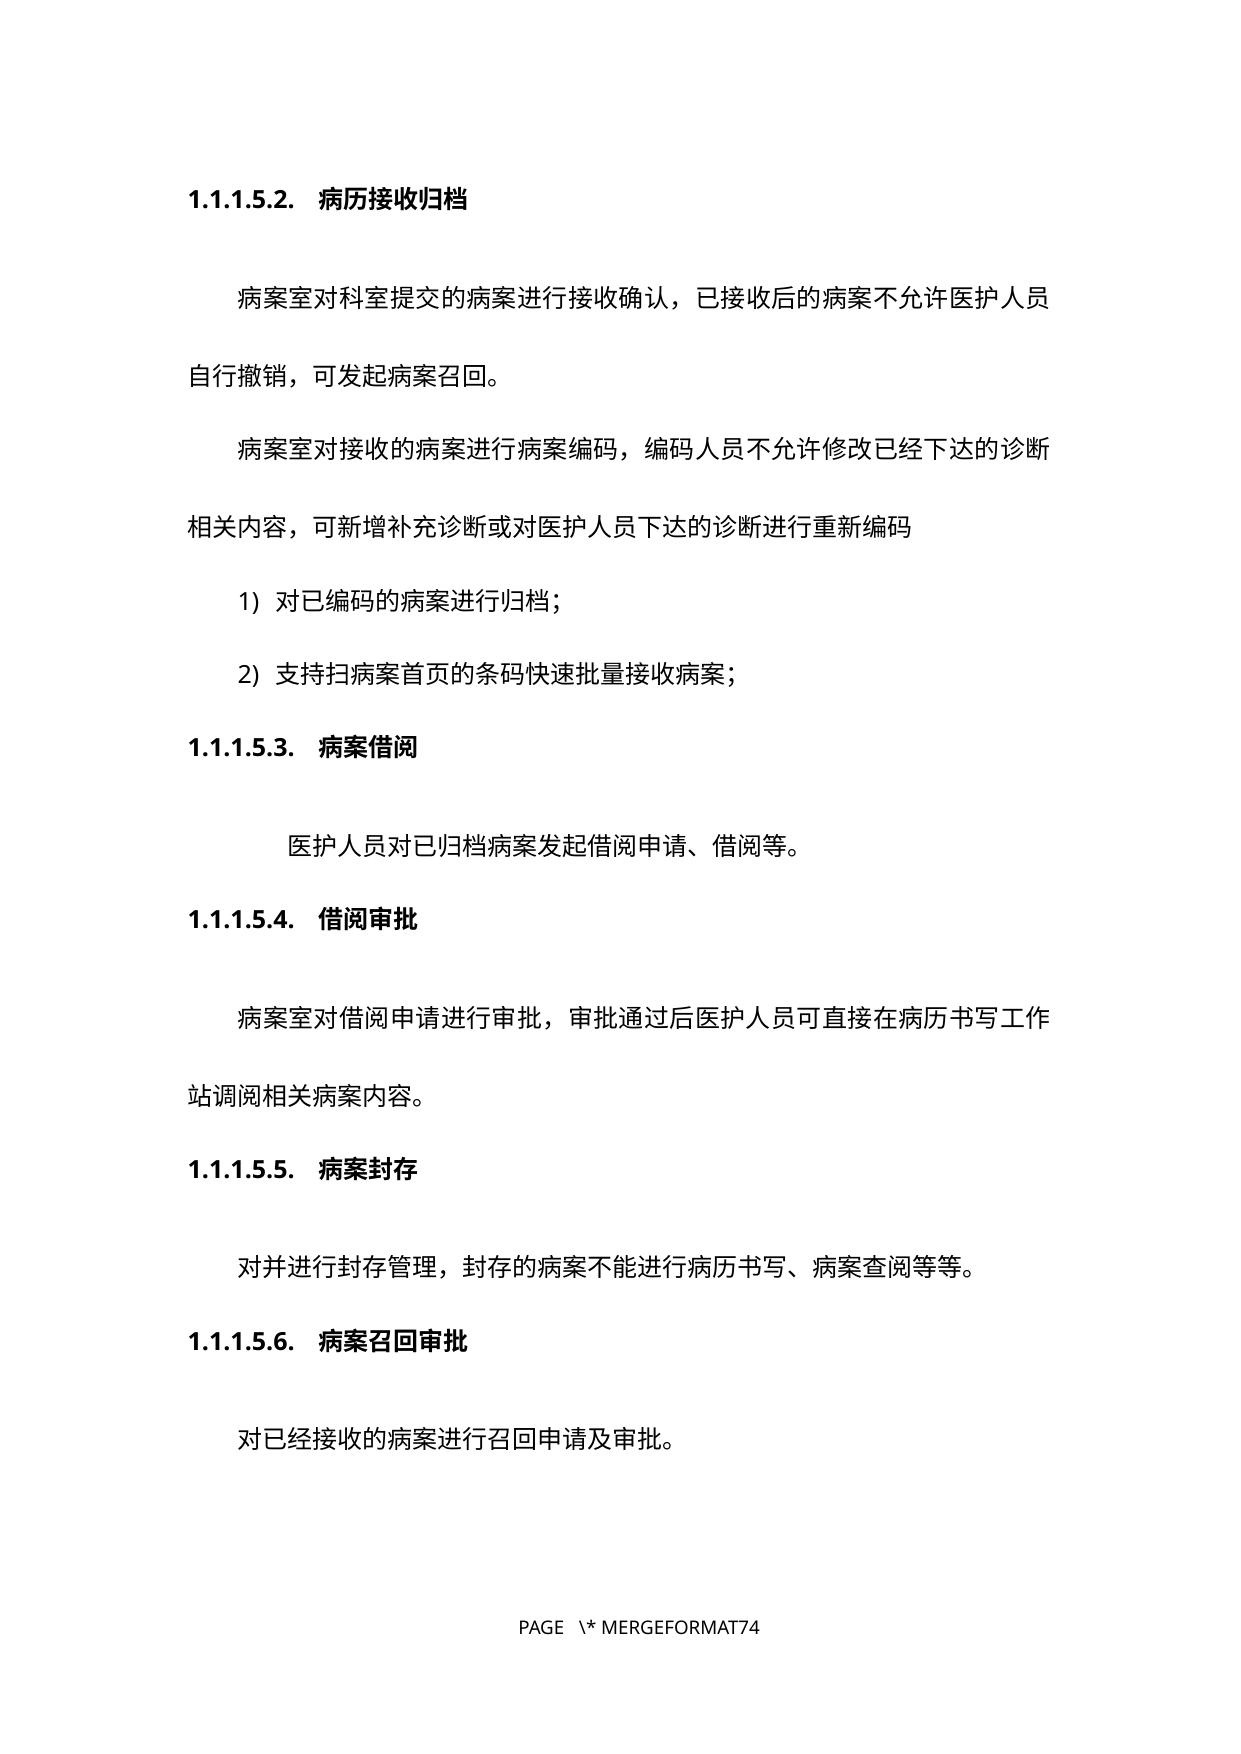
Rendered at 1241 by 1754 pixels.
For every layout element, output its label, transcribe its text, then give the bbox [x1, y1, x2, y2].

text 对已经接收的病案进行召回申请及审批。 [187, 1404, 1053, 1472]
subtitle 病案召回审批 [187, 1305, 1053, 1373]
text 对并进行封存管理，封存的病案不能进行病历书写、病案查阅等等。 [187, 1232, 1053, 1300]
text 医护人员对已归档病案发起借阅申请、借阅等。 [237, 810, 1053, 878]
list 对已编码的病案进行归档； [187, 565, 1053, 633]
text 病案室对借阅申请进行审批，审批通过后医护人员可直接在病历书写工作站调阅相关病案内容。 [187, 982, 1053, 1128]
text 病案室对科室提交的病案进行接收确认，已接收后的病案不允许医护人员自行撤销，可发起病案召回。 [187, 262, 1053, 408]
list 支持扫病案首页的条码快速批量接收病案； [187, 638, 1053, 706]
subtitle 借阅审批 [187, 884, 1053, 952]
subtitle 病案借阅 [187, 712, 1053, 780]
subtitle 病历接收归档 [187, 164, 1053, 232]
text 病案室对接收的病案进行病案编码，编码人员不允许修改已经下达的诊断相关内容，可新增补充诊断或对医护人员下达的诊断进行重新编码 [187, 414, 1053, 560]
subtitle 病案封存 [187, 1133, 1053, 1201]
